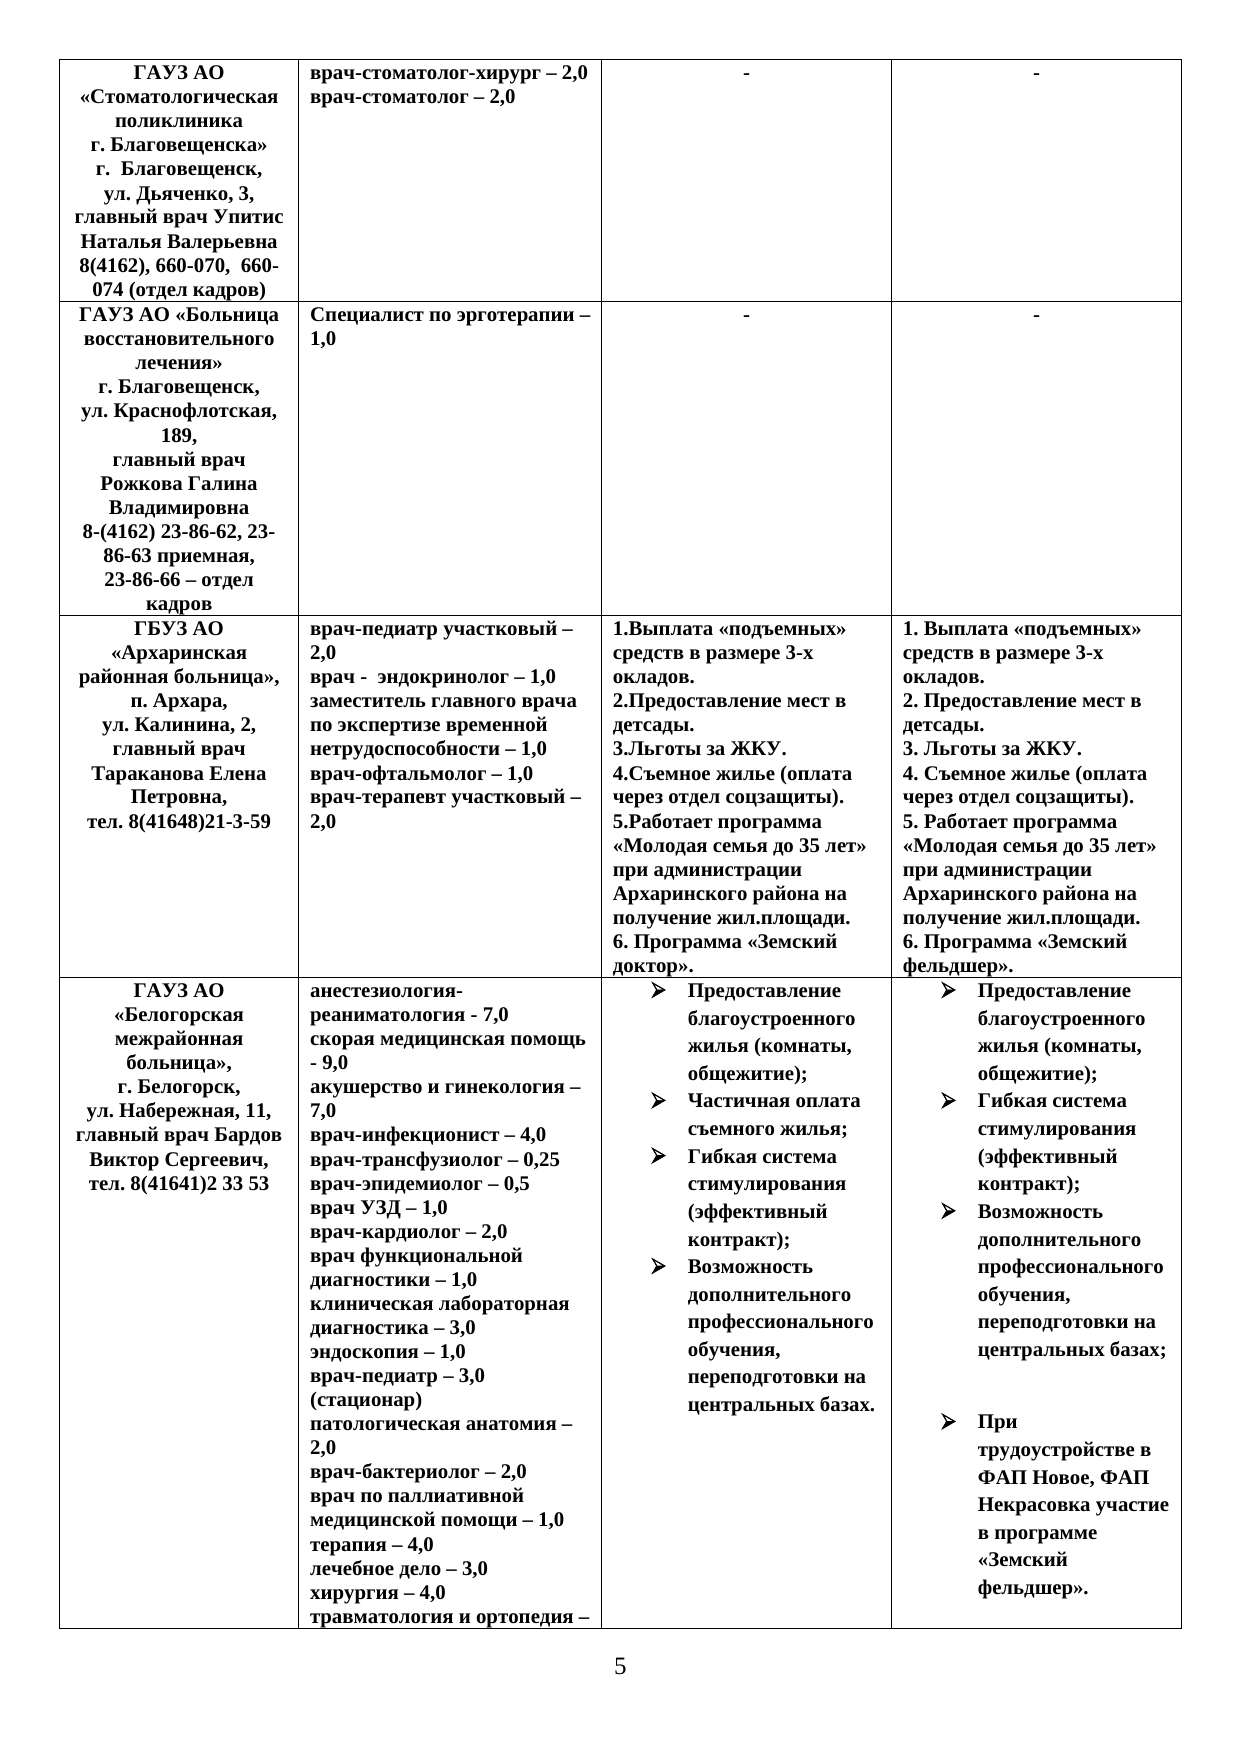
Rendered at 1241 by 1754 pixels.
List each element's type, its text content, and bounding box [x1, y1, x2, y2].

table_cell 1. Выплата «подъемных» средств в размере 3-х окладов. 2. Предоставление мест в детсады. 3. Льготы за ЖКУ. 4. Съемное жилье (оплата через отдел соцзащиты). 5. Работает программа «Молодая семья до 35 лет» при администрации Архаринского района на получение жил.площади. 6. Программа «Земский фельдшер». [892, 616, 1181, 977]
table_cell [602, 978, 891, 1628]
table_cell - [892, 60, 1181, 301]
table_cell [60, 978, 298, 1628]
table_cell Специалист по эрготерапии – 1,0 [299, 302, 601, 615]
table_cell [892, 978, 1181, 1628]
table_cell ГАУЗ АО «Больница восстановительного лечения» г. Благовещенск, ул. Краснофлотская, 189, главный врач Рожкова Галина Владимировна 8-(4162) 23-86-62, 23-86-63 приемная, 23-86-66 – отдел кадров [60, 302, 298, 615]
table_cell врач-стоматолог-хирург – 2,0 врач-стоматолог – 2,0 [299, 60, 601, 301]
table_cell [299, 978, 601, 1628]
table_cell ГАУЗ АО «Стоматологическая поликлиника г. Благовещенска» г. Благовещенск, ул. Дьяченко, 3, главный врач Упитис Наталья Валерьевна 8(4162), 660-070, 660-074 (отдел кадров) [60, 60, 298, 301]
table_cell - [602, 60, 891, 301]
table_cell ГБУЗ АО «Архаринская районная больница», п. Архара, ул. Калинина, 2, главный врач Тараканова Елена Петровна, тел. 8(41648)21-3-59 [60, 616, 298, 977]
table_cell 1.Выплата «подъемных» средств в размере 3-х окладов. 2.Предоставление мест в детсады. 3.Льготы за ЖКУ. 4.Съемное жилье (оплата через отдел соцзащиты). 5.Работает программа «Молодая семья до 35 лет» при администрации Архаринского района на получение жил.площади. 6. Программа «Земский доктор». [602, 616, 891, 977]
table_cell - [892, 302, 1181, 615]
table_cell - [602, 302, 891, 615]
table_cell врач-педиатр участковый – 2,0 врач - эндокринолог – 1,0 заместитель главного врача по экспертизе временной нетрудоспособности – 1,0 врач-офтальмолог – 1,0 врач-терапевт участковый – 2,0 [299, 616, 601, 977]
